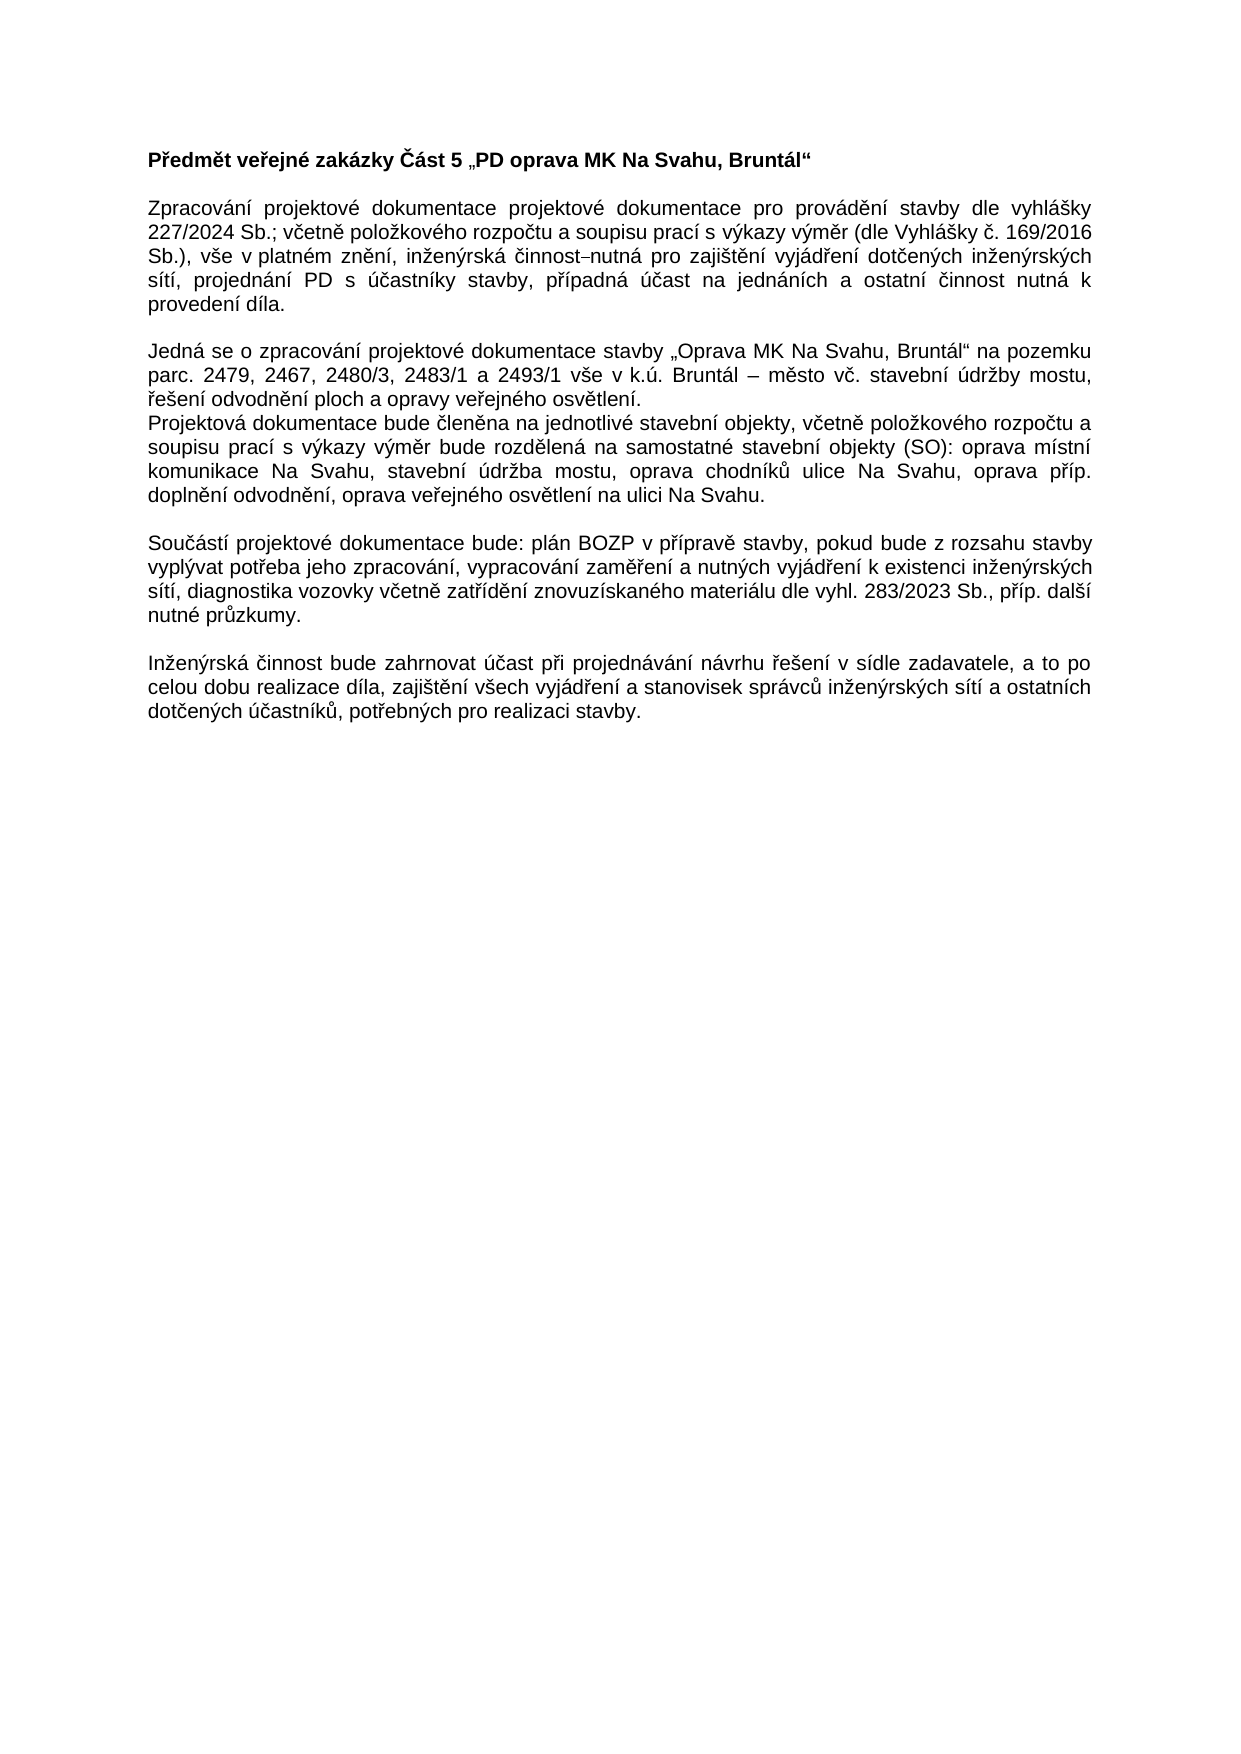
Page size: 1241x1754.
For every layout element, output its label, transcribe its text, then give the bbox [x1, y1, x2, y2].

text Inženýrská činnost bude zahrnovat účast při projednávání návrhu řešení v sídle zadavatele, a to po celou dobu realizace díla, zajištění všech vyjádření a stanovisek správců inženýrských sítí a ostatních dotčených účastníků, potřebných pro realizaci stavby. [148, 651, 1093, 723]
text Zpracování projektové dokumentace projektové dokumentace pro provádění stavby dle vyhlášky 227/2024 Sb.; včetně položkového rozpočtu a soupisu prací s výkazy výměr (dle Vyhlášky č. 169/2016 Sb.), vše v platném znění, inženýrská činnost nutná pro zajištění vyjádření dotčených inženýrských sítí, projednání PD s účastníky stavby, případná účast na jednáních a ostatní činnost nutná k provedení díla. [148, 196, 1093, 315]
text Předmět veřejné zakázky Část 5 „PD oprava MK Na Svahu, Bruntál“ [148, 148, 1093, 172]
list Projektová dokumentace bude členěna na jednotlivé stavební objekty, včetně položkového rozpočtu a soupisu prací s výkazy výměr bude rozdělená na samostatné stavební objekty (SO): oprava místní komunikace Na Svahu, stavební údržba mostu, oprava chodníků ulice Na Svahu, oprava příp. doplnění odvodnění, oprava veřejného osvětlení na ulici Na Svahu. [148, 411, 1093, 507]
text Součástí projektové dokumentace bude: plán BOZP v přípravě stavby, pokud bude z rozsahu stavby vyplývat potřeba jeho zpracování, vypracování zaměření a nutných vyjádření k existenci inženýrských sítí, diagnostika vozovky včetně zatřídění znovuzískaného materiálu dle vyhl. 283/2023 Sb., příp. další nutné průzkumy. [148, 531, 1093, 627]
text Jedná se o zpracování projektové dokumentace stavby „Oprava MK Na Svahu, Bruntál“ na pozemku parc. 2479, 2467, 2480/3, 2483/1 a 2493/1 vše v k.ú. Bruntál – město vč. stavební údržby mostu, řešení odvodnění ploch a opravy veřejného osvětlení. [148, 339, 1093, 411]
